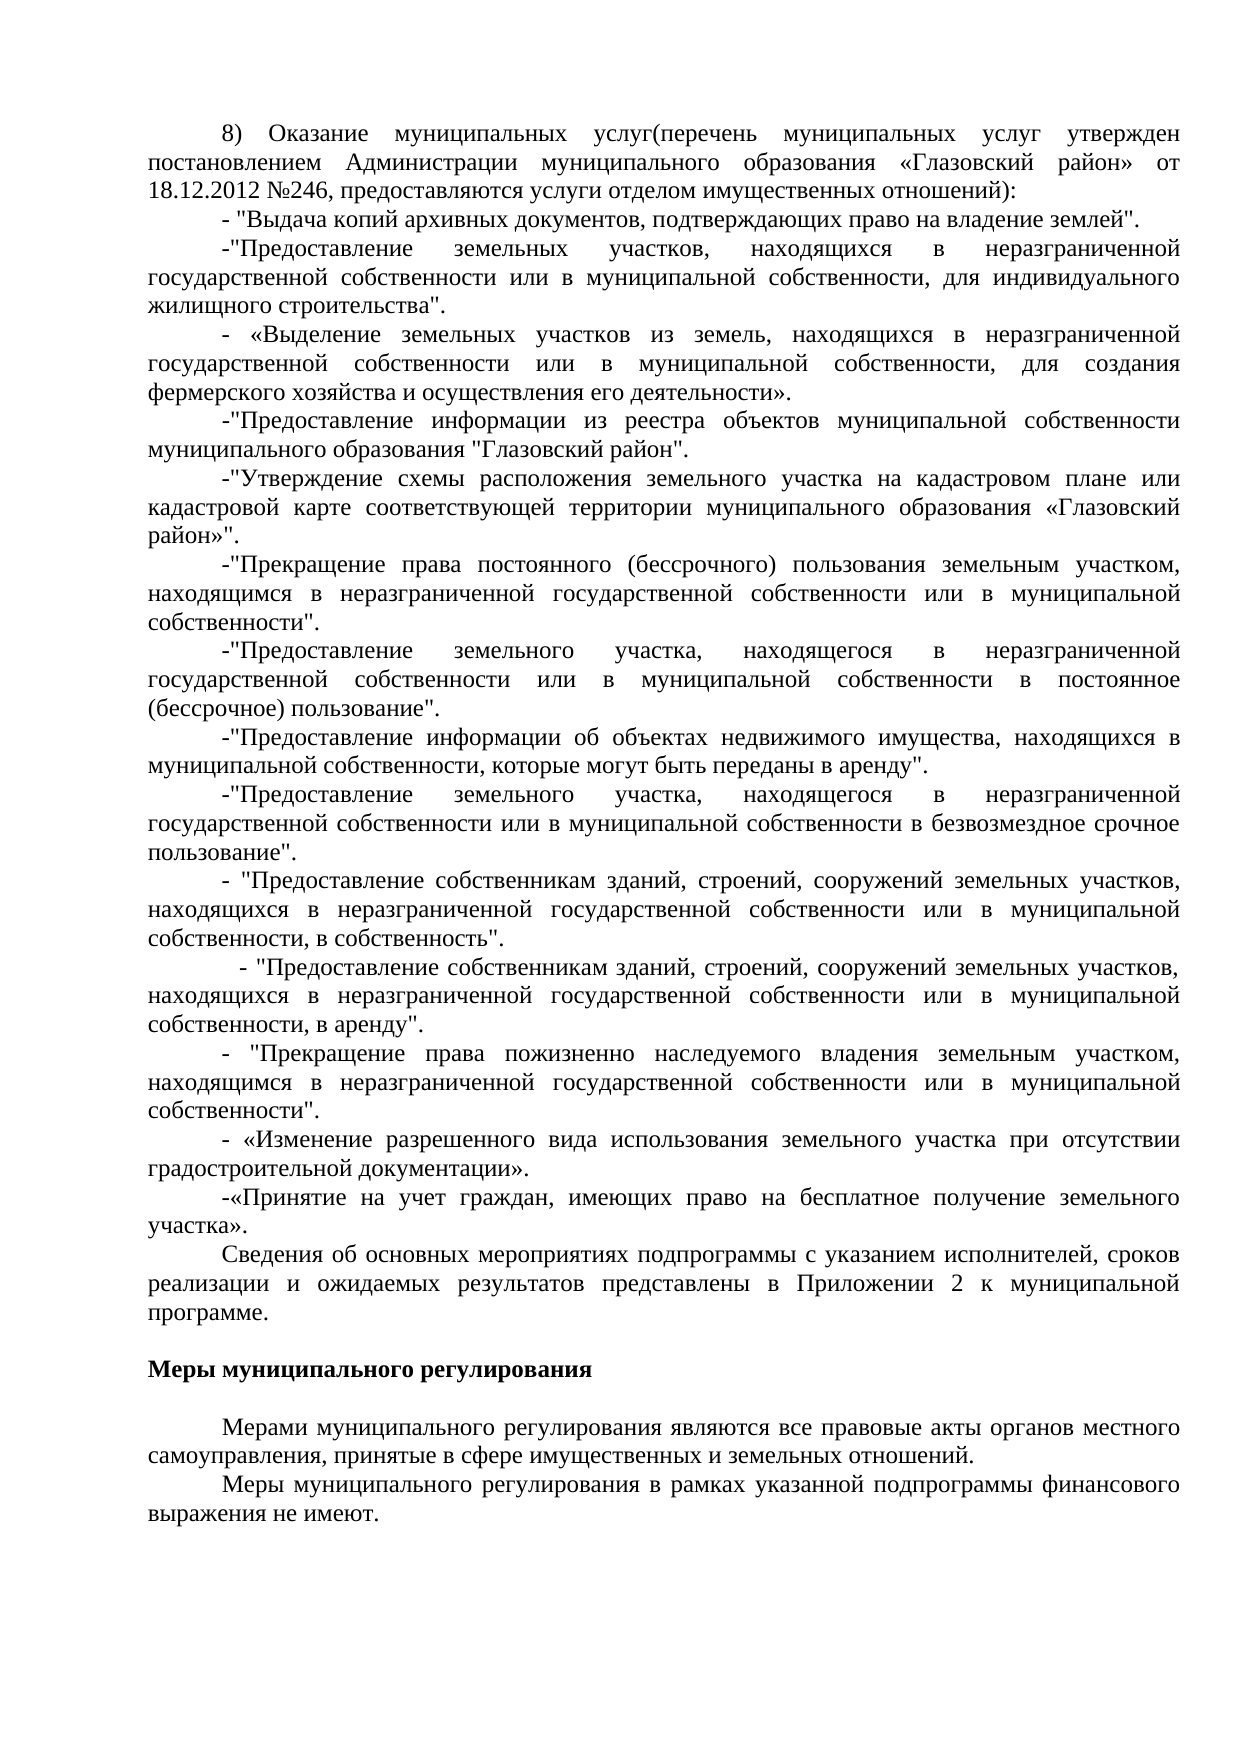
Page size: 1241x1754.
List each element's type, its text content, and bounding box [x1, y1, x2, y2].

text Мерами муниципального регулирования являются все правовые акты органов местного самоуправления, принятые в сфере имущественных и земельных отношений. [148, 1412, 1181, 1469]
text -"Утверждение схемы расположения земельного участка на кадастровом плане или кадастровой карте соответствующей территории муниципального образования «Глазовский район»". [148, 463, 1181, 549]
text -«Принятие на учет граждан, имеющих право на бесплатное получение земельного участка». [148, 1182, 1181, 1239]
text - «Изменение разрешенного вида использования земельного участка при отсутствии градостроительной документации». [148, 1124, 1181, 1182]
text Сведения об основных мероприятиях подпрограммы с указанием исполнителей, сроков реализации и ожидаемых результатов представлены в Приложении 2 к муниципальной программе. [148, 1239, 1181, 1326]
text Меры муниципального регулирования [148, 1354, 1181, 1383]
text Меры муниципального регулирования в рамках указанной подпрограммы финансового выражения не имеют. [148, 1469, 1181, 1527]
text -"Предоставление информации об объектах недвижимого имущества, находящихся в муниципальной собственности, которые могут быть переданы в аренду". [148, 722, 1181, 779]
text 8) Оказание муниципальных услуг(перечень муниципальных услуг утвержден постановлением Администрации муниципального образования «Глазовский район» от 18.12.2012 №246, предоставляются услуги отделом имущественных отношений): [148, 118, 1181, 204]
text - "Предоставление собственникам зданий, строений, сооружений земельных участков, находящихся в неразграниченной государственной собственности или в муниципальной собственности, в аренду". [148, 952, 1181, 1038]
text - «Выделение земельных участков из земель, находящихся в неразграниченной государственной собственности или в муниципальной собственности, для создания фермерского хозяйства и осуществления его деятельности». [148, 319, 1181, 406]
text -"Предоставление информации из реестра объектов муниципальной собственности муниципального образования "Глазовский район". [148, 406, 1181, 463]
text -"Предоставление земельных участков, находящихся в неразграниченной государственной собственности или в муниципальной собственности, для индивидуального жилищного строительства". [148, 233, 1181, 319]
text - "Предоставление собственникам зданий, строений, сооружений земельных участков, находящихся в неразграниченной государственной собственности или в муниципальной собственности, в собственность". [148, 866, 1181, 952]
text -"Прекращение права постоянного (бессрочного) пользования земельным участком, находящимся в неразграниченной государственной собственности или в муниципальной собственности". [148, 549, 1181, 636]
text -"Предоставление земельного участка, находящегося в неразграниченной государственной собственности или в муниципальной собственности в постоянное (бессрочное) пользование". [148, 636, 1181, 722]
text - "Прекращение права пожизненно наследуемого владения земельным участком, находящимся в неразграниченной государственной собственности или в муниципальной собственности". [148, 1038, 1181, 1124]
text -"Предоставление земельного участка, находящегося в неразграниченной государственной собственности или в муниципальной собственности в безвозмездное срочное пользование". [148, 779, 1181, 866]
text - "Выдача копий архивных документов, подтверждающих право на владение землей". [148, 204, 1181, 233]
